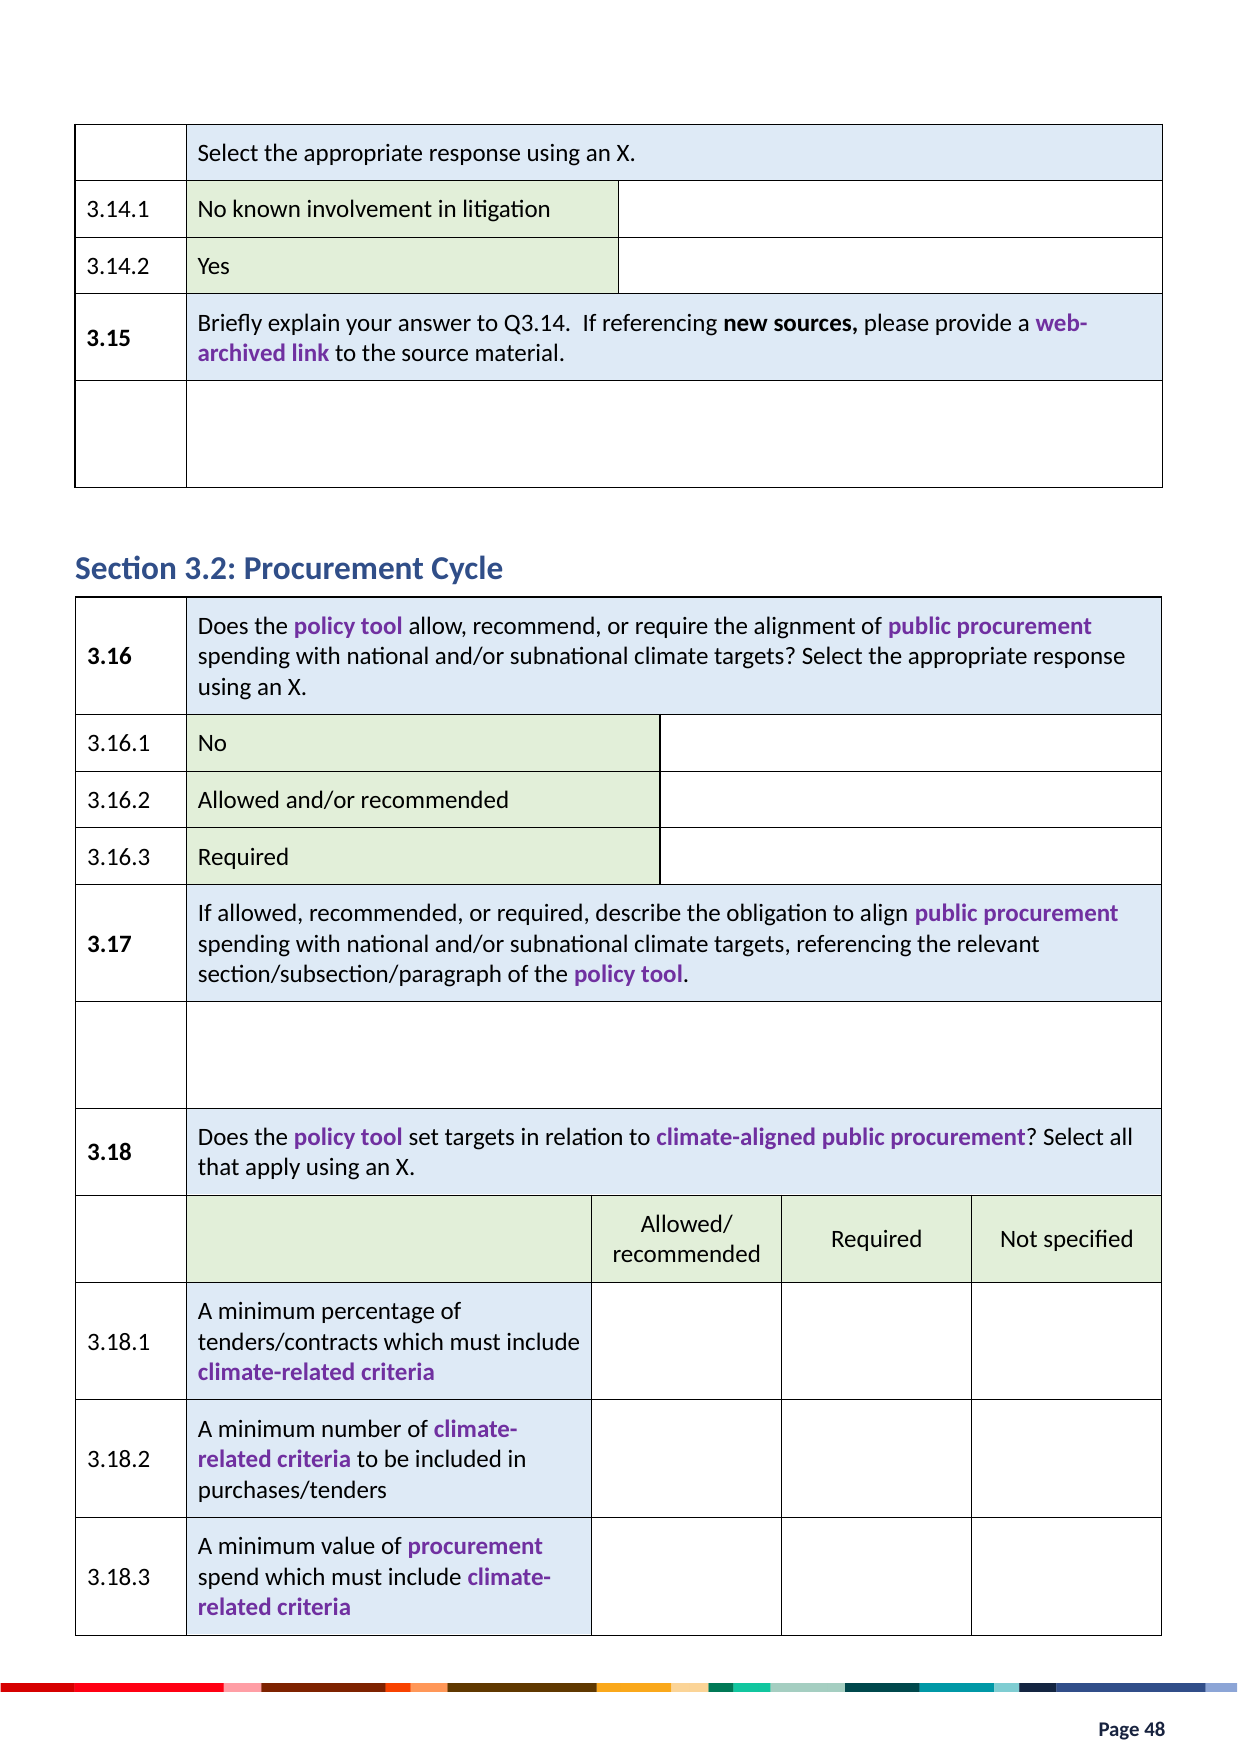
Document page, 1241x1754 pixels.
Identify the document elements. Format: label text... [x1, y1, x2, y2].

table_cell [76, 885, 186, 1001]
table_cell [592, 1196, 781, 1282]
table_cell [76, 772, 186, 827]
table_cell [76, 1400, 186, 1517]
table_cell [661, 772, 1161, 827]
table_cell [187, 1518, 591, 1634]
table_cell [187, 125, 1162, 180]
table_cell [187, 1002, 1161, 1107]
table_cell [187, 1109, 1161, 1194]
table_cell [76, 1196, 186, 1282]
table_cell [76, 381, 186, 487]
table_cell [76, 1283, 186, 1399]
picture [0, 1683, 1236, 1692]
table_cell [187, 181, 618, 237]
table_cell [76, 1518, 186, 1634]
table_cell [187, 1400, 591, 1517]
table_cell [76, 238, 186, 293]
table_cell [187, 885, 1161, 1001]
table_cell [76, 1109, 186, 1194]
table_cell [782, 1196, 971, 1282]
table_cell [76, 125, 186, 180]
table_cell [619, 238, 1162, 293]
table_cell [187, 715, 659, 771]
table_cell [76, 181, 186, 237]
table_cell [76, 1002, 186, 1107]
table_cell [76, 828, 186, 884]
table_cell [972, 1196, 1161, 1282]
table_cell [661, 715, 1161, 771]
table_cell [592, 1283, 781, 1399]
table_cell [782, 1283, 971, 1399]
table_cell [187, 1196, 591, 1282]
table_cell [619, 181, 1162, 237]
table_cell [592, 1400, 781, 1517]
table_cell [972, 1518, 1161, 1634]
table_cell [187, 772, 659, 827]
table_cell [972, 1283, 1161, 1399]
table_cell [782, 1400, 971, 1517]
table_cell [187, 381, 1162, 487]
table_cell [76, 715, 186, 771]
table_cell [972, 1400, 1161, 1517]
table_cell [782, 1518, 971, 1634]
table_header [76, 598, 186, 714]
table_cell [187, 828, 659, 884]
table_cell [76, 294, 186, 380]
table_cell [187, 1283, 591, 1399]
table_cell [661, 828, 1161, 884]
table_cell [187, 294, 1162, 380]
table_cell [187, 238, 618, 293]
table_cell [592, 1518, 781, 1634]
subtitle Section 3.2: Procurement Cycle [75, 547, 1165, 588]
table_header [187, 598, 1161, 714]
